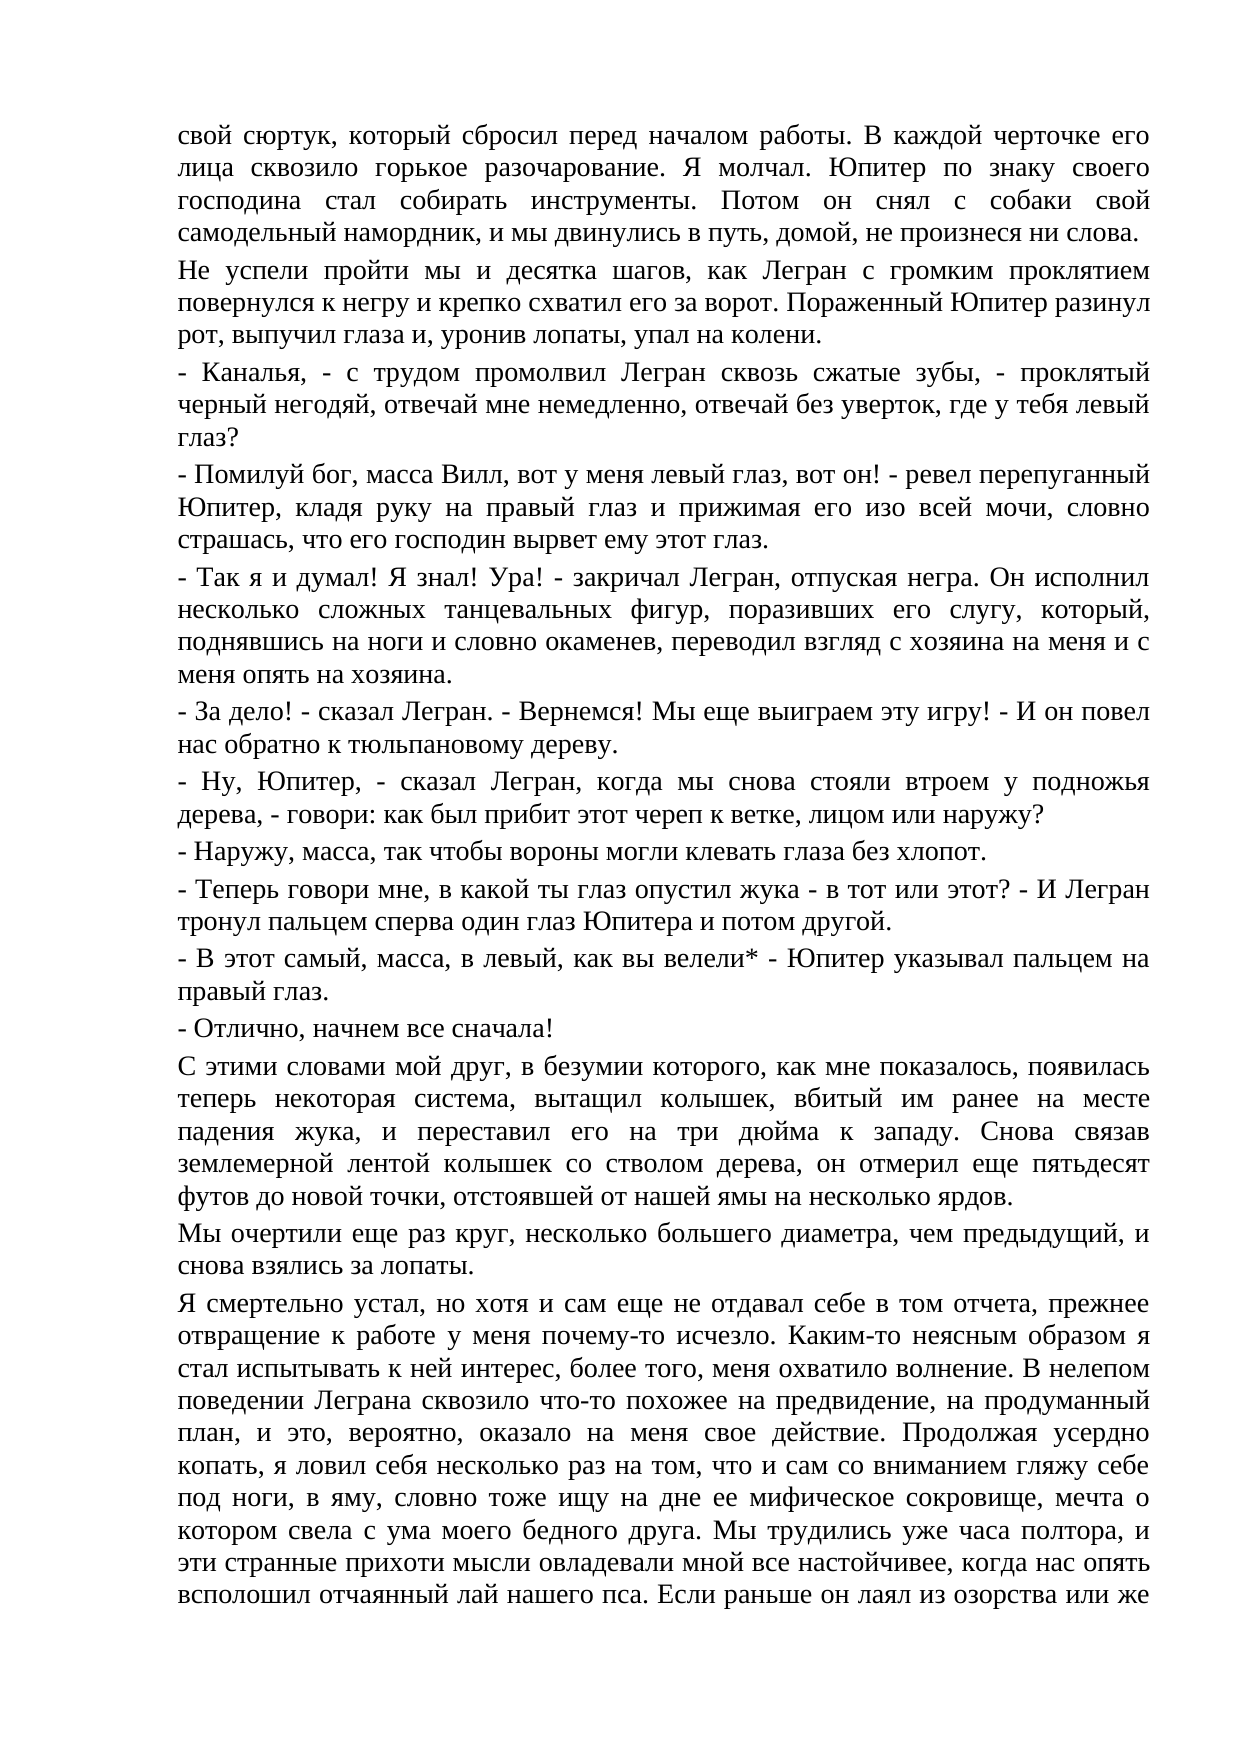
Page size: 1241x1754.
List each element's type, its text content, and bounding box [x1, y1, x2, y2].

text Мы очертили еще раз круг, несколько большего диаметра, чем предыдущий, и снова взялись за лопаты. [177, 1216, 1152, 1281]
text - В этот самый, масса, в левый, как вы велели* - Юпитер указывал пальцем на правый глаз. [177, 942, 1152, 1006]
text - Наружу, масса, так чтобы вороны могли клевать глаза без хлопот. [177, 834, 1152, 867]
text - За дело! - сказал Легран. - Вернемся! Мы еще выиграем эту игру! - И он повел нас обратно к тюльпановому дереву. [177, 694, 1152, 759]
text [177, 118, 1152, 248]
text Не успели пройти мы и десятка шагов, как Легран с громким проклятием повернулся к негру и крепко схватил его за ворот. Пораженный Юпитер разинул рот, выпучил глаза и, уронив лопаты, упал на колени. [177, 253, 1152, 350]
text - Каналья, - с трудом промолвил Легран сквозь сжатые зубы, - проклятый черный негодяй, отвечай мне немедленно, отвечай без уверток, где у тебя левый глаз? [177, 355, 1152, 452]
text - Помилуй бог, масса Вилл, вот у меня левый глаз, вот он! - ревел перепуганный Юпитер, кладя руку на правый глаз и прижимая его изо всей мочи, словно страшась, что его господин вырвет ему этот глаз. [177, 457, 1152, 554]
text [177, 1286, 1152, 1610]
text - Так я и думал! Я знал! Ура! - закричал Легран, отпуская негра. Он исполнил несколько сложных танцевальных фигур, поразивших его слугу, который, поднявшись на ноги и словно окаменев, переводил взгляд с хозяина на меня и с меня опять на хозяина. [177, 560, 1152, 689]
text - Отлично, начнем все сначала! [177, 1011, 1152, 1044]
text - Ну, Юпитер, - сказал Легран, когда мы снова стояли втроем у подножья дерева, - говори: как был прибит этот череп к ветке, лицом или наружу? [177, 764, 1152, 829]
text - Теперь говори мне, в какой ты глаз опустил жука - в тот или этот? - И Легран тронул пальцем сперва один глаз Юпитера и потом другой. [177, 872, 1152, 936]
text С этими словами мой друг, в безумии которого, как мне показалось, появилась теперь некоторая система, вытащил колышек, вбитый им ранее на месте падения жука, и переставил его на три дюйма к западу. Снова связав землемерной лентой колышек со стволом дерева, он отмерил еще пятьдесят футов до новой точки, отстоявшей от нашей ямы на несколько ярдов. [177, 1049, 1152, 1211]
